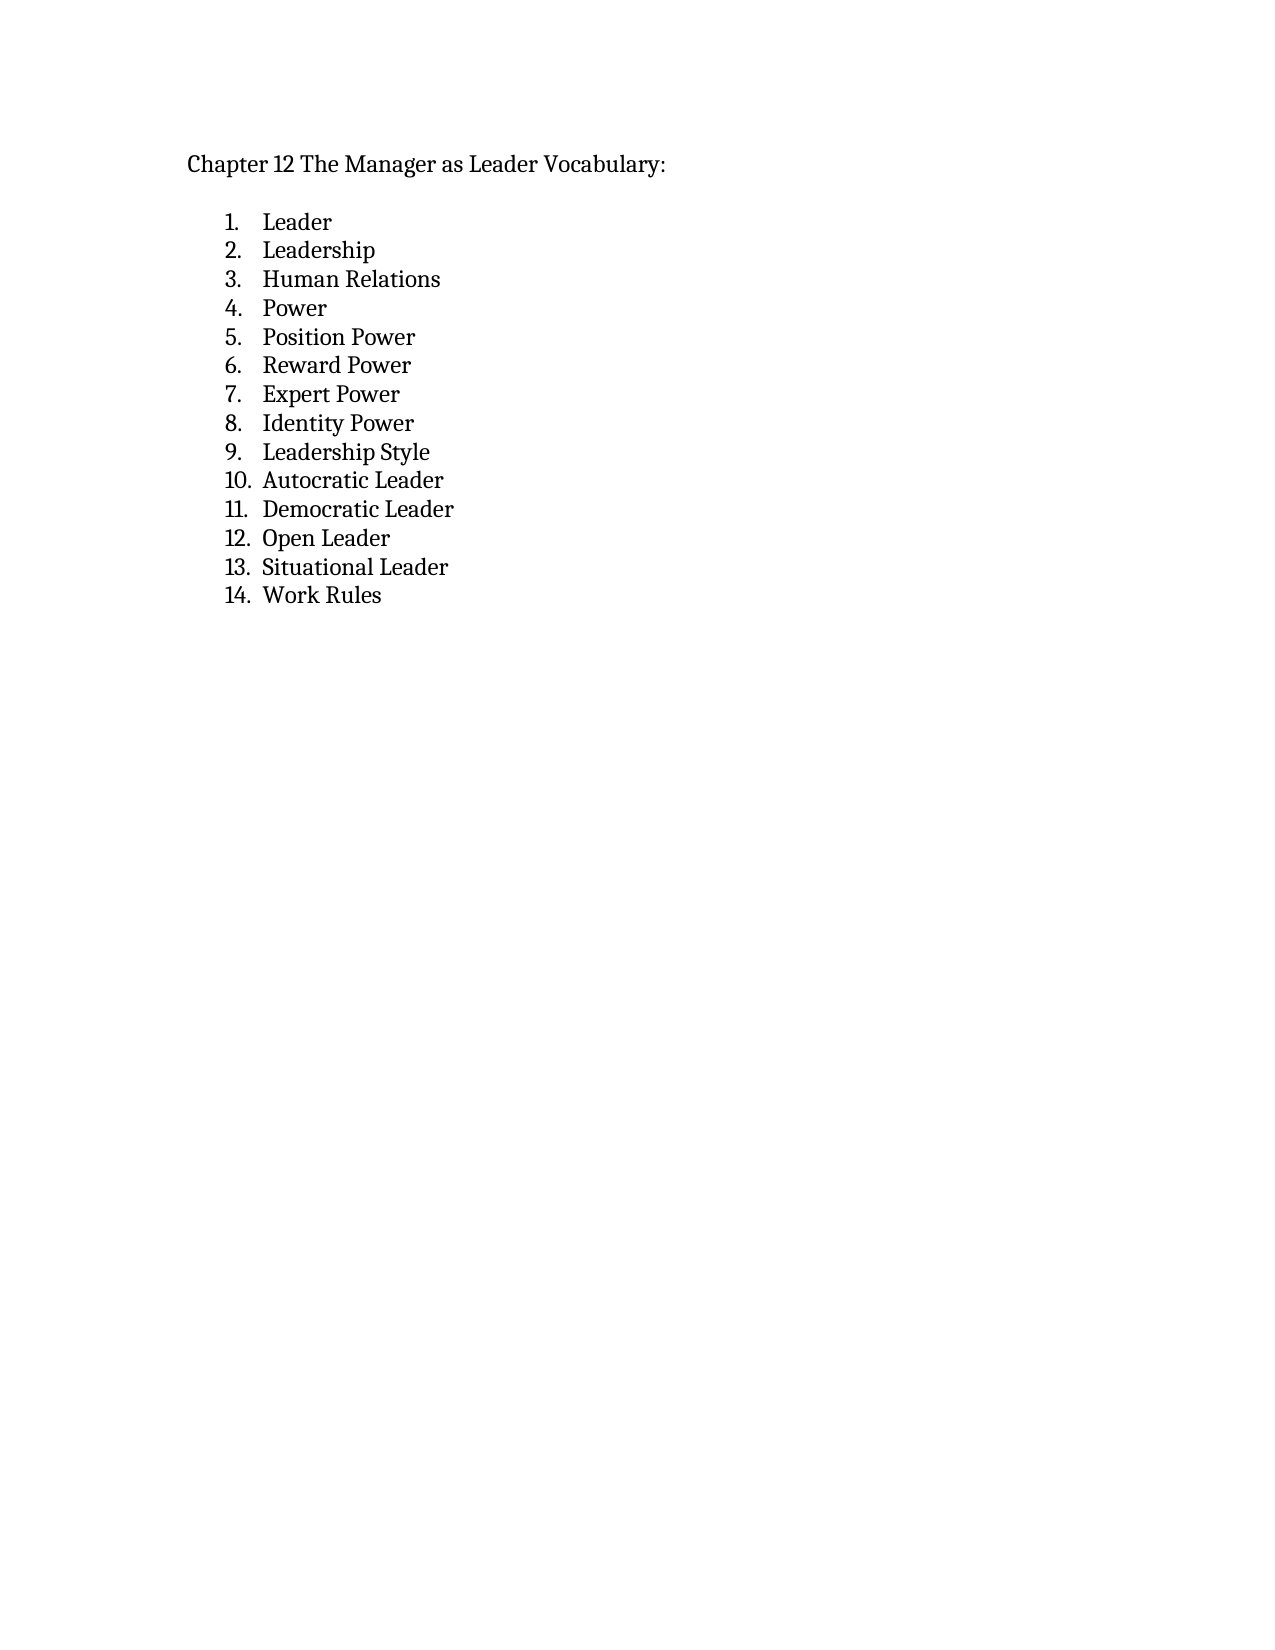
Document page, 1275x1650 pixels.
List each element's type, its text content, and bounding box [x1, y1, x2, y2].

list Human Relations [225, 265, 1087, 294]
list Situational Leader [225, 552, 1087, 581]
list Reward Power [225, 351, 1087, 380]
list Position Power [225, 322, 1087, 351]
text Chapter 12 The Manager as Leader Vocabulary: [187, 150, 1087, 179]
list Democratic Leader [225, 495, 1087, 524]
list Open Leader [225, 524, 1087, 552]
list Identity Power [225, 409, 1087, 437]
list Expert Power [225, 380, 1087, 409]
list Work Rules [225, 581, 1087, 610]
list Leadership Style [225, 437, 1087, 466]
list Autocratic Leader [225, 466, 1087, 495]
list Leadership [225, 236, 1087, 265]
list Power [225, 294, 1087, 322]
list Leader [225, 207, 1087, 236]
